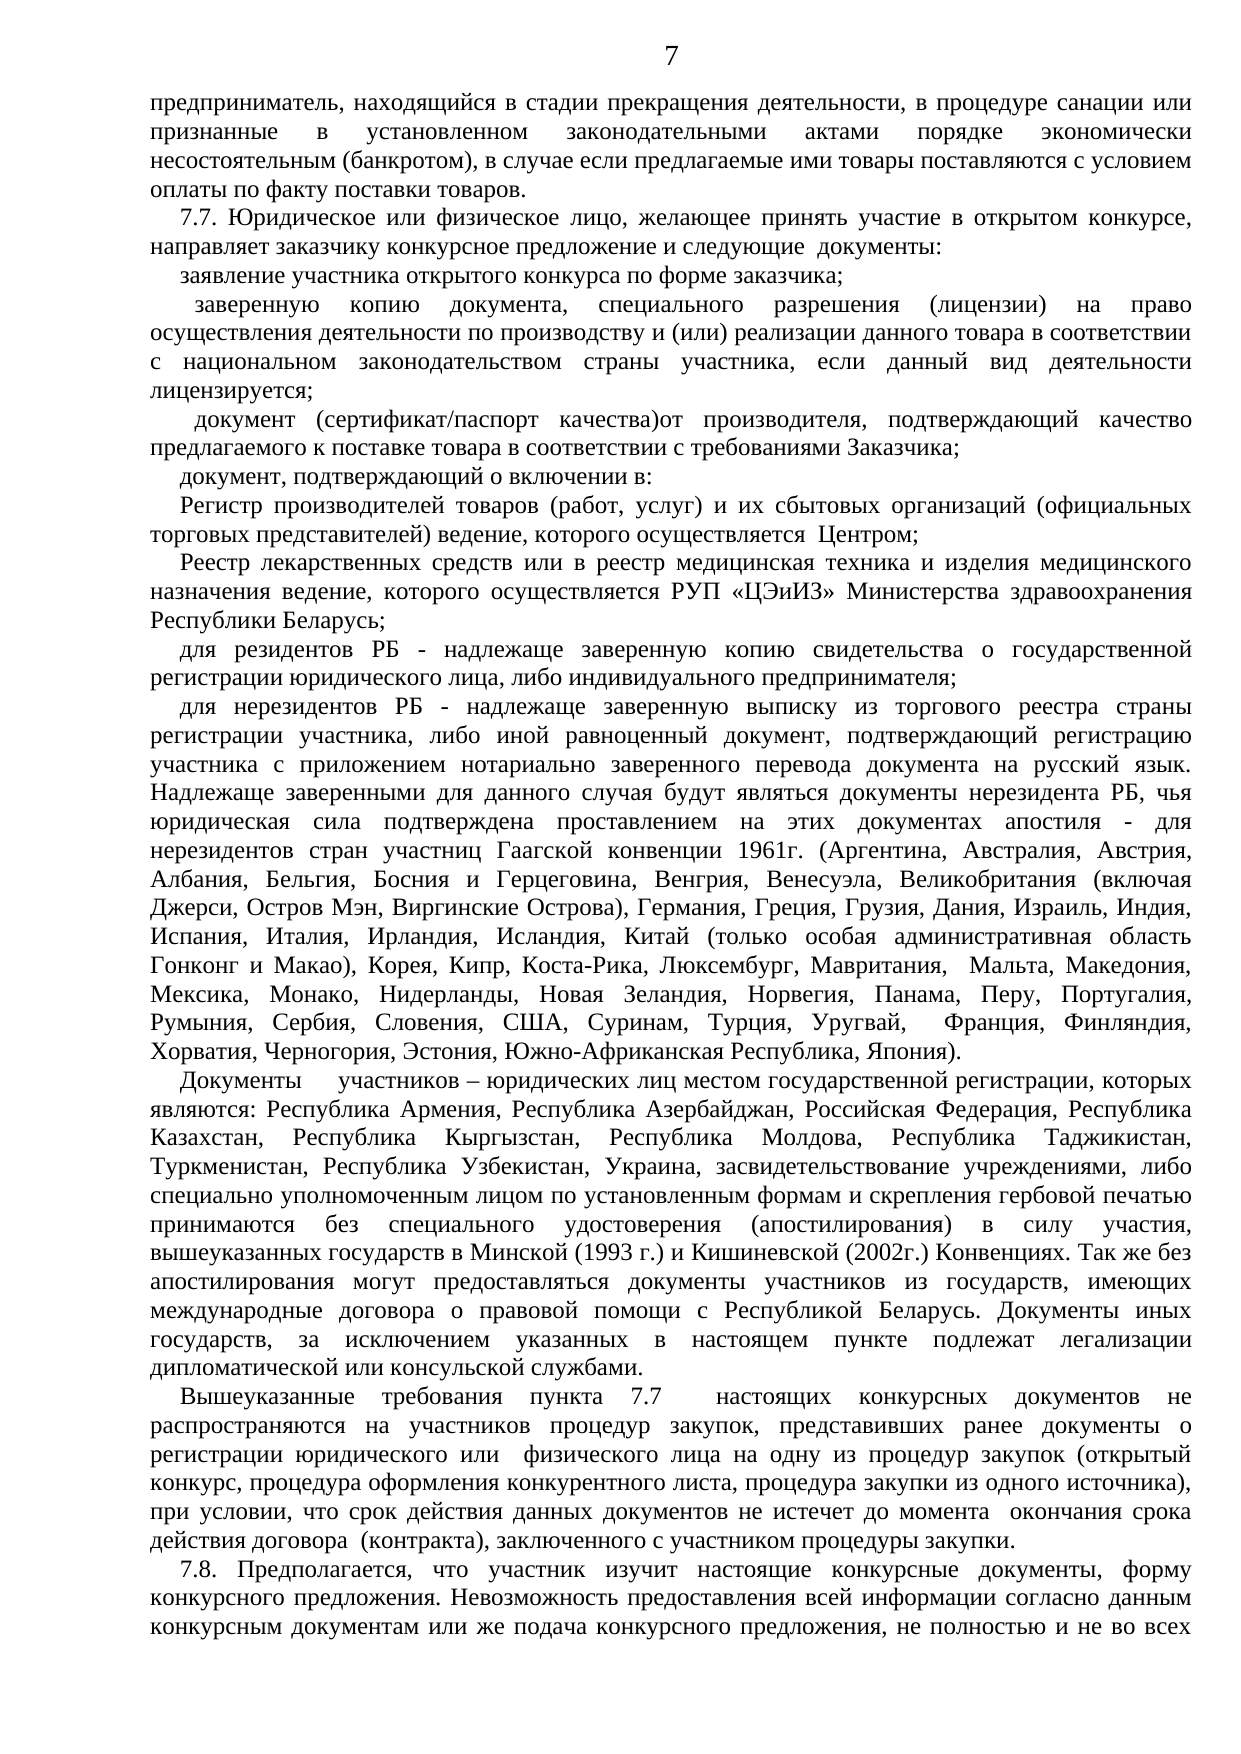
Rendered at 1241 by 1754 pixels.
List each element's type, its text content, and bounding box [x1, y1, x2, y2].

text 7.7. Юридическое или физическое лицо, желающее принять участие в открытом конкурсе, направляет заказчику конкурсное предложение и следующие документы: [150, 202, 1193, 260]
text заявление участника открытого конкурса по форме заказчика; [150, 260, 1193, 289]
text Документы участников – юридических лиц местом государственной регистрации, которых являются: Республика Армения, Республика Азербайджан, Российская Федерация, Республика Казахстан, Республика Кыргызстан, Республика Молдова, Республика Таджикистан, Туркменистан, Республика Узбекистан, Украина, засвидетельствование учреждениями, либо специально уполномоченным лицом по установленным формам и скрепления гербовой печатью принимаются без специального удостоверения (апостилирования) в силу участия, вышеуказанных государств в Минской (1993 г.) и Кишиневской (2002г.) Конвенциях. Так же без апостилирования могут предоставляться документы участников из государств, имеющих международные договора о правовой помощи с Республикой Беларусь. Документы иных государств, за исключением указанных в настоящем пункте подлежат легализации дипломатической или консульской службами. [150, 1065, 1193, 1381]
text для резидентов РБ - надлежаще заверенную копию свидетельства о государственной регистрации юридического лица, либо индивидуального предпринимателя; [150, 634, 1193, 691]
text заверенную копию документа, специального разрешения (лицензии) на право осуществления деятельности по производству и (или) реализации данного товара в соответствии с национальном законодательством страны участника, если данный вид деятельности лицензируется; [150, 289, 1193, 404]
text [150, 1554, 1193, 1640]
text для нерезидентов РБ - надлежаще заверенную выписку из торгового реестра страны регистрации участника, либо иной равноценный документ, подтверждающий регистрацию участника с приложением нотариально заверенного перевода документа на русский язык. Надлежаще заверенными для данного случая будут являться документы нерезидента РБ, чья юридическая сила подтверждена проставлением на этих документах апостиля - для нерезидентов стран участниц Гаагской конвенции 1961г. (Аргентина, Австралия, Австрия, Албания, Бельгия, Босния и Герцеговина, Венгрия, Венесуэла, Великобритания (включая Джерси, Остров Мэн, Виргинские Острова), Германия, Греция, Грузия, Дания, Израиль, Индия, Испания, Италия, Ирландия, Исландия, Китай (только особая административная область Гонконг и Макао), Корея, Кипр, Коста-Рика, Люксембург, Мавритания, Мальта, Македония, Мексика, Монако, Нидерланды, Новая Зеландия, Норвегия, Панама, Перу, Португалия, Румыния, Сербия, Словения, США, Суринам, Турция, Уругвай, Франция, Финляндия, Хорватия, Черногория, Эстония, Южно-Африканская Республика, Япония). [150, 691, 1193, 1065]
text документ (сертификат/паспорт качества)от производителя, подтверждающий качество предлагаемого к поставке товара в соответствии с требованиями Заказчика; [150, 404, 1193, 461]
text документ, подтверждающий о включении в: [150, 461, 1193, 490]
text Вышеуказанные требования пункта 7.7 настоящих конкурсных документов не распространяются на участников процедур закупок, представивших ранее документы о регистрации юридического или физического лица на одну из процедур закупок (открытый конкурс, процедура оформления конкурентного листа, процедура закупки из одного источника), при условии, что срок действия данных документов не истечет до момента окончания срока действия договора (контракта), заключенного с участником процедуры закупки. [150, 1381, 1193, 1554]
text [150, 87, 1193, 202]
text Реестр лекарственных средств или в реестр медицинская техника и изделия медицинского назначения ведение, которого осуществляется РУП «ЦЭиИЗ» Министерства здравоохранения Республики Беларусь; [150, 547, 1193, 634]
text Регистр производителей товаров (работ, услуг) и их сбытовых организаций (официальных торговых представителей) ведение, которого осуществляется Центром; [150, 490, 1193, 547]
